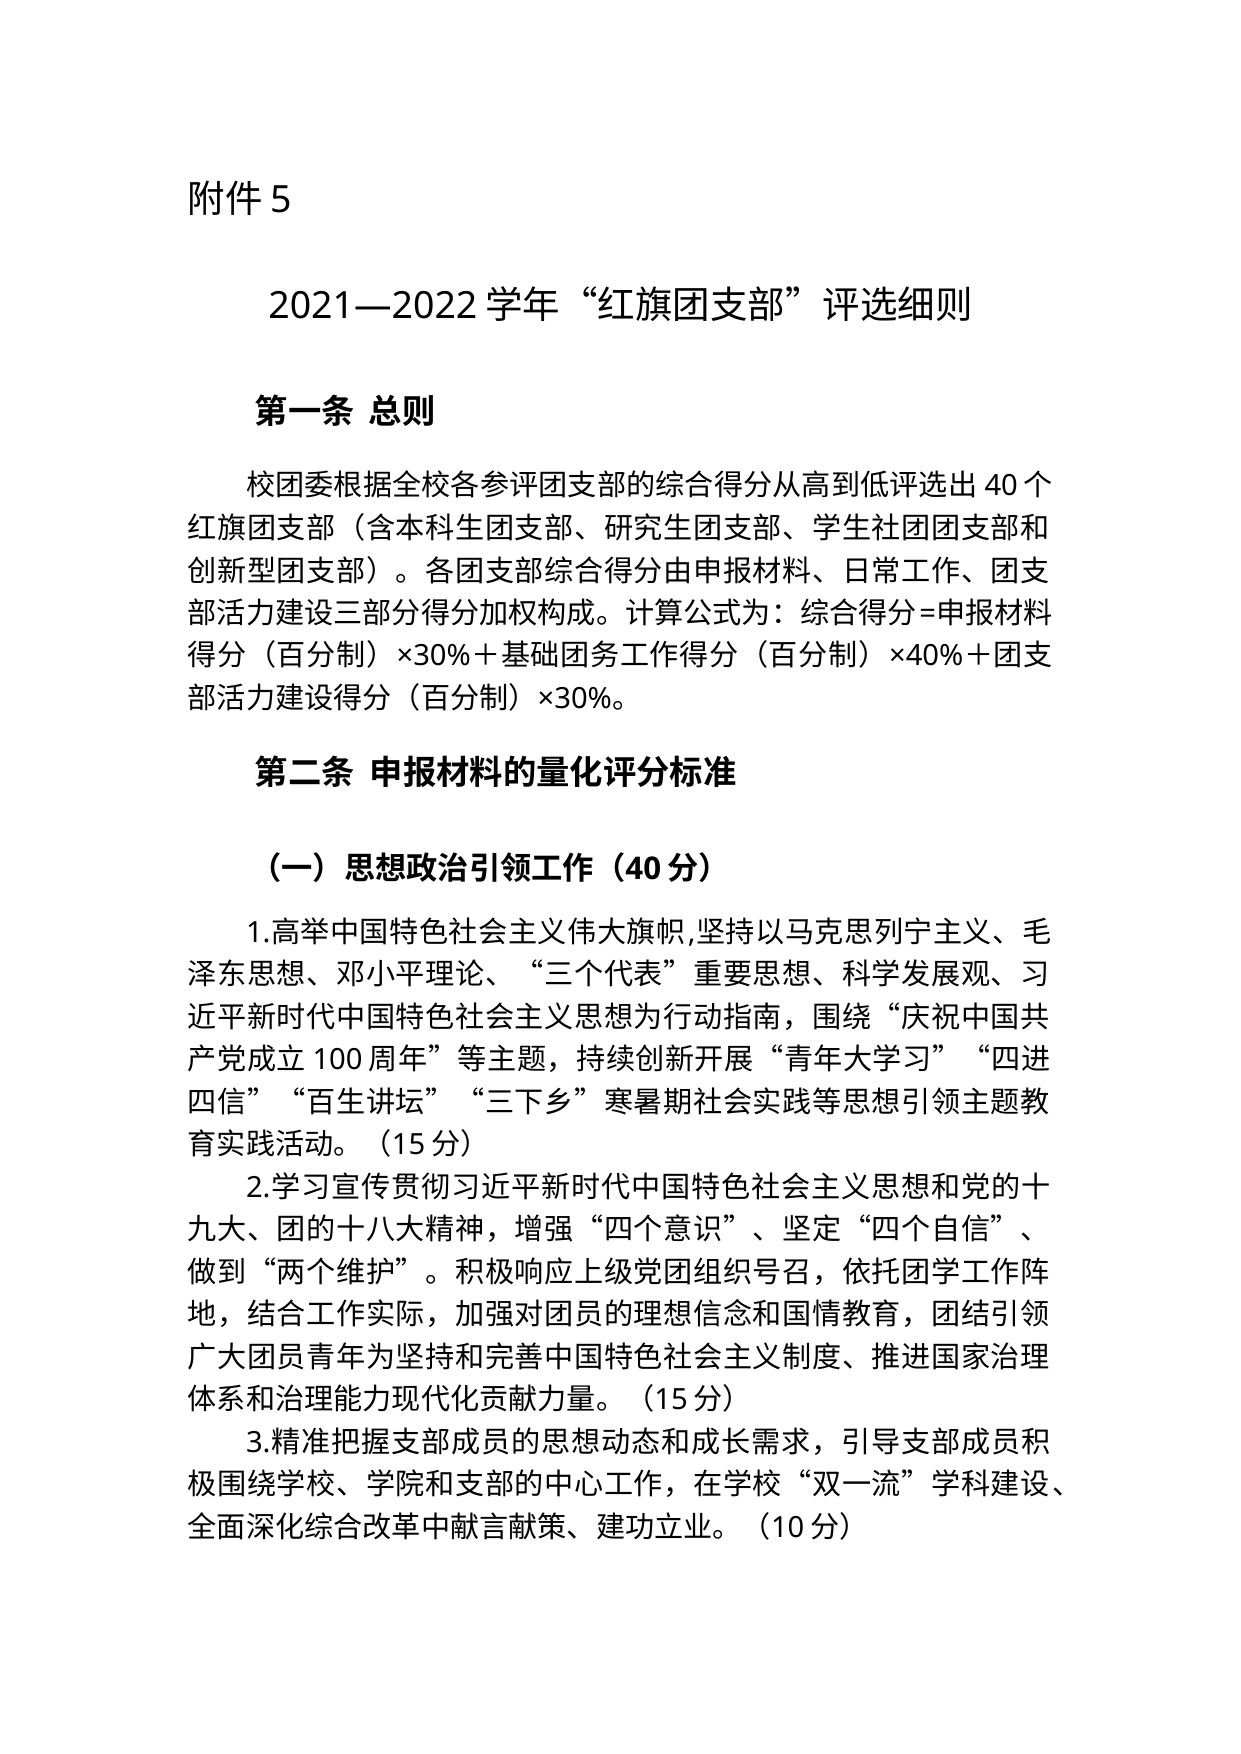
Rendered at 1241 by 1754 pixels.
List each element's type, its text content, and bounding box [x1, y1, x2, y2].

text 第二条 申报材料的量化评分标准 [187, 728, 1053, 813]
text 附件5 [187, 154, 1053, 239]
text （一）思想政治引领工作（40分） [187, 823, 1053, 908]
text 2.学习宣传贯彻习近平新时代中国特色社会主义思想和党的十九大、团的十八大精神，增强“四个意识”、坚定“四个自信”、做到“两个维护”。积极响应上级党团组织号召，依托团学工作阵地，结合工作实际，加强对团员的理想信念和国情教育，团结引领广大团员青年为坚持和完善中国特色社会主义制度、推进国家治理体系和治理能力现代化贡献力量。（15分） [187, 1163, 1053, 1418]
text 2021—2022学年“红旗团支部”评选细则 [187, 260, 1053, 345]
text 1.高举中国特色社会主义伟大旗帜,坚持以马克思列宁主义、毛泽东思想、邓小平理论、“三个代表”重要思想、科学发展观、习近平新时代中国特色社会主义思想为行动指南，围绕“庆祝中国共产党成立100周年”等主题，持续创新开展“青年大学习”“四进四信”“百生讲坛”“三下乡”寒暑期社会实践等思想引领主题教育实践活动。（15分） [187, 908, 1053, 1163]
text 校团委根据全校各参评团支部的综合得分从高到低评选出40个红旗团支部（含本科生团支部、研究生团支部、学生社团团支部和创新型团支部）。各团支部综合得分由申报材料、日常工作、团支部活力建设三部分得分加权构成。计算公式为：综合得分=申报材料得分（百分制）×30%＋基础团务工作得分（百分制）×40%＋团支部活力建设得分（百分制）×30%。 [187, 462, 1053, 717]
text 第一条 总则 [187, 366, 1053, 451]
text 3.精准把握支部成员的思想动态和成长需求，引导支部成员积极围绕学校、学院和支部的中心工作，在学校“双一流”学科建设、全面深化综合改革中献言献策、建功立业。（10分） [187, 1418, 1053, 1546]
